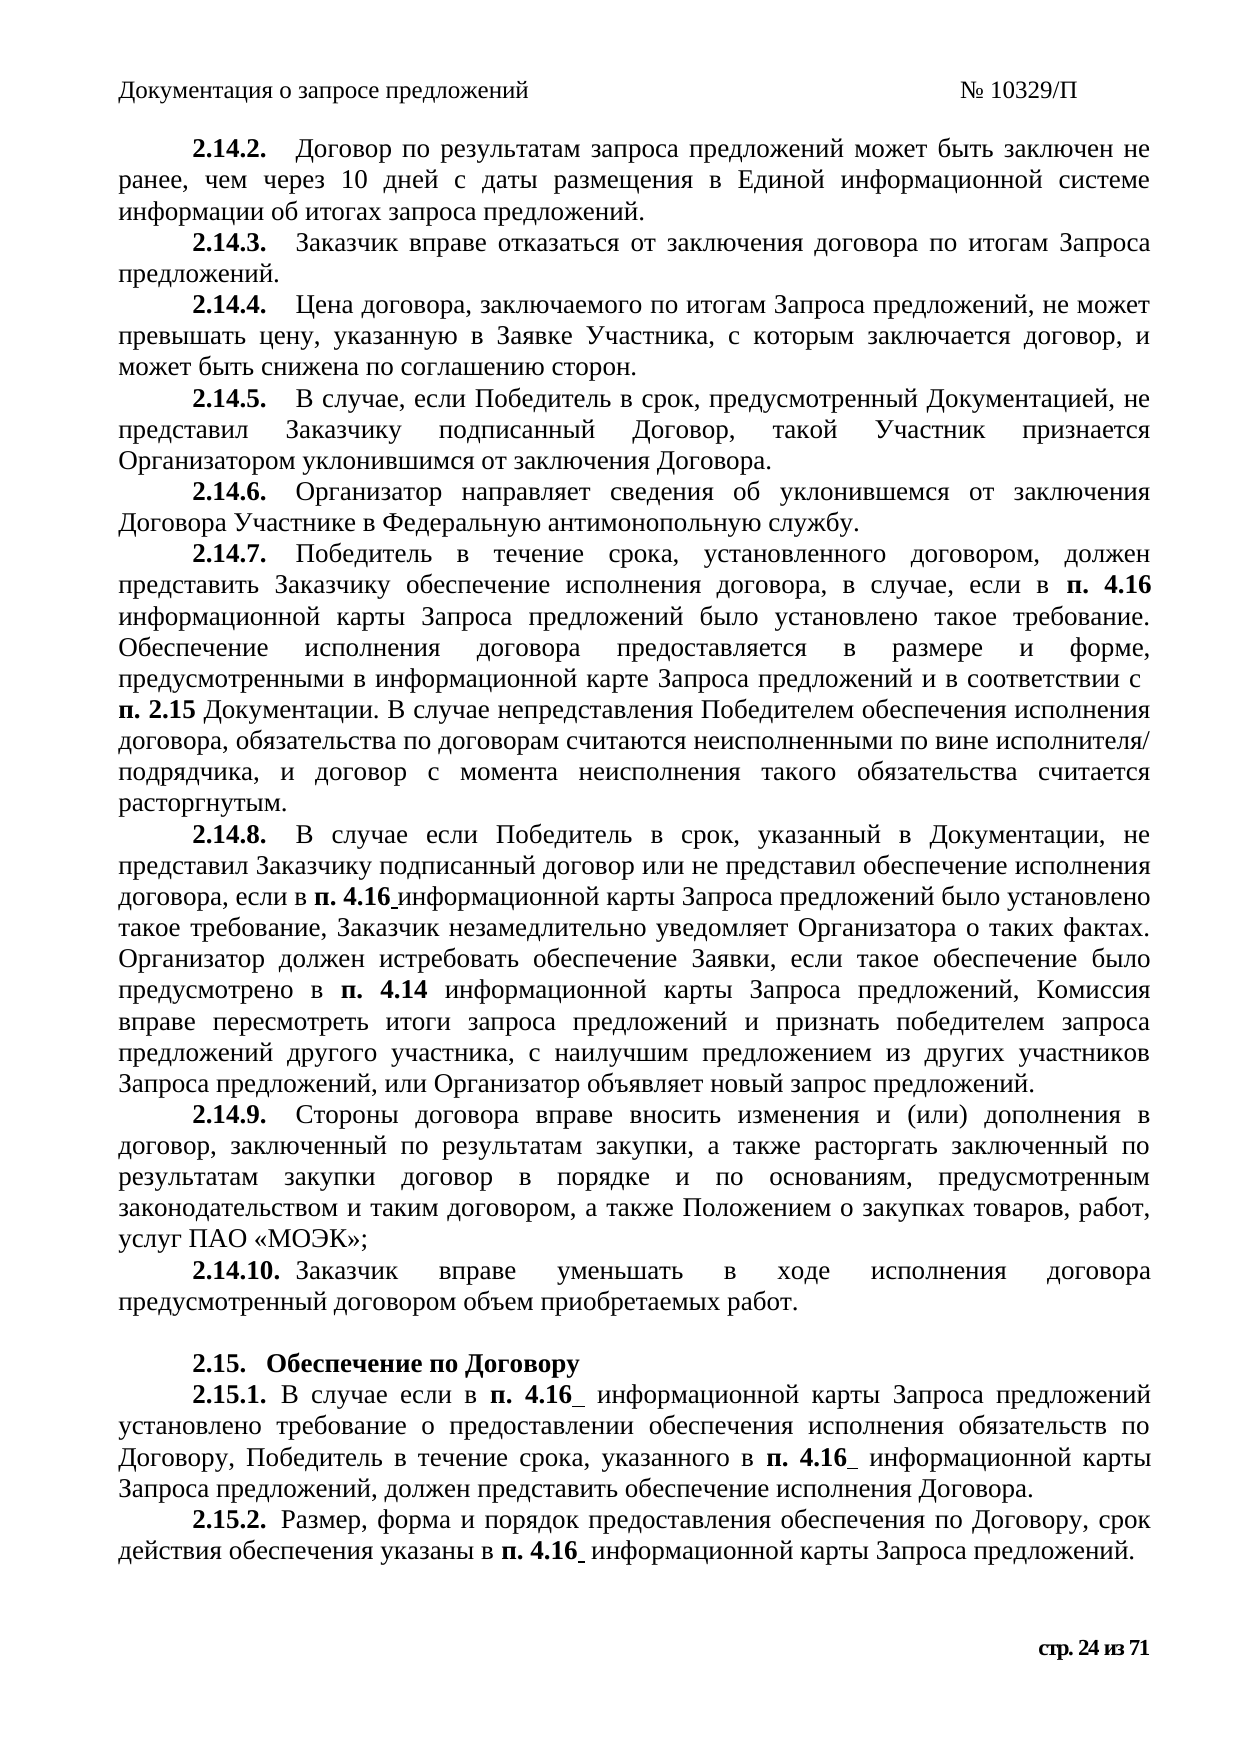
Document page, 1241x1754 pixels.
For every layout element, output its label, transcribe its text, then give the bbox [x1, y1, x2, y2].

list В случае, если Победитель в срок, предусмотренный Документацией, не представил Заказчику подписанный Договор, такой Участник признается Организатором уклонившимся от заключения Договора. [118, 382, 1152, 475]
list В случае если Победитель в срок, указанный в Документации, не представил Заказчику подписанный договор или не представил обеспечение исполнения договора, если в п. 4.16 информационной карты Запроса предложений было установлено такое требование, Заказчик незамедлительно уведомляет Организатора о таких фактах. Организатор должен истребовать обеспечение Заявки, если такое обеспечение было предусмотрено в п. 4.14 информационной карты Запроса предложений, Комиссия вправе пересмотреть итоги запроса предложений и признать победителем запроса предложений другого участника, с наилучшим предложением из других участников Запроса предложений, или Организатор объявляет новый запрос предложений. [118, 818, 1152, 1098]
list Победитель в течение срока, установленного договором, должен представить Заказчику обеспечение исполнения договора, в случае, если в п. 4.16 информационной карты Запроса предложений было установлено такое требование. Обеспечение исполнения договора предоставляется в размере и форме, предусмотренными в информационной карте Запроса предложений и в соответствии с п. 2.15 Документации. В случае непредставления Победителем обеспечения исполнения договора, обязательства по договорам считаются неисполненными по вине исполнителя/ подрядчика, и договор с момента неисполнения такого обязательства считается расторгнутым. [118, 537, 1152, 818]
list Стороны договора вправе вносить изменения и (или) дополнения в договор, заключенный по результатам закупки, а также расторгать заключенный по результатам закупки договор в порядке и по основаниям, предусмотренным законодательством и таким договором, а также Положением о закупках товаров, работ, услуг ПАО «МОЭК»; [118, 1098, 1152, 1254]
list Организатор направляет сведения об уклонившемся от заключения Договора Участнике в Федеральную антимонопольную службу. [118, 475, 1152, 537]
list Заказчик вправе уменьшать в ходе исполнения договора предусмотренный договором объем приобретаемых работ. [118, 1254, 1152, 1316]
list Цена договора, заключаемого по итогам Запроса предложений, не может превышать цену, указанную в Заявке Участника, с которым заключается договор, и может быть снижена по соглашению сторон. [118, 288, 1152, 382]
list Заказчик вправе отказаться от заключения договора по итогам Запроса предложений. [118, 226, 1152, 288]
list Договор по результатам запроса предложений может быть заключен не ранее, чем через 10 дней с даты размещения в Единой информационной системе информации об итогах запроса предложений. [118, 132, 1152, 226]
list В случае если в п. 4.16 информационной карты Запроса предложений установлено требование о предоставлении обеспечения исполнения обязательств по Договору, Победитель в течение срока, указанного в п. 4.16 информационной карты Запроса предложений, должен представить обеспечение исполнения Договора. [118, 1378, 1152, 1503]
subtitle Обеспечение по Договору [118, 1347, 1152, 1378]
list Размер, форма и порядок предоставления обеспечения по Договору, срок действия обеспечения указаны в п. 4.16 информационной карты Запроса предложений. [118, 1503, 1152, 1565]
